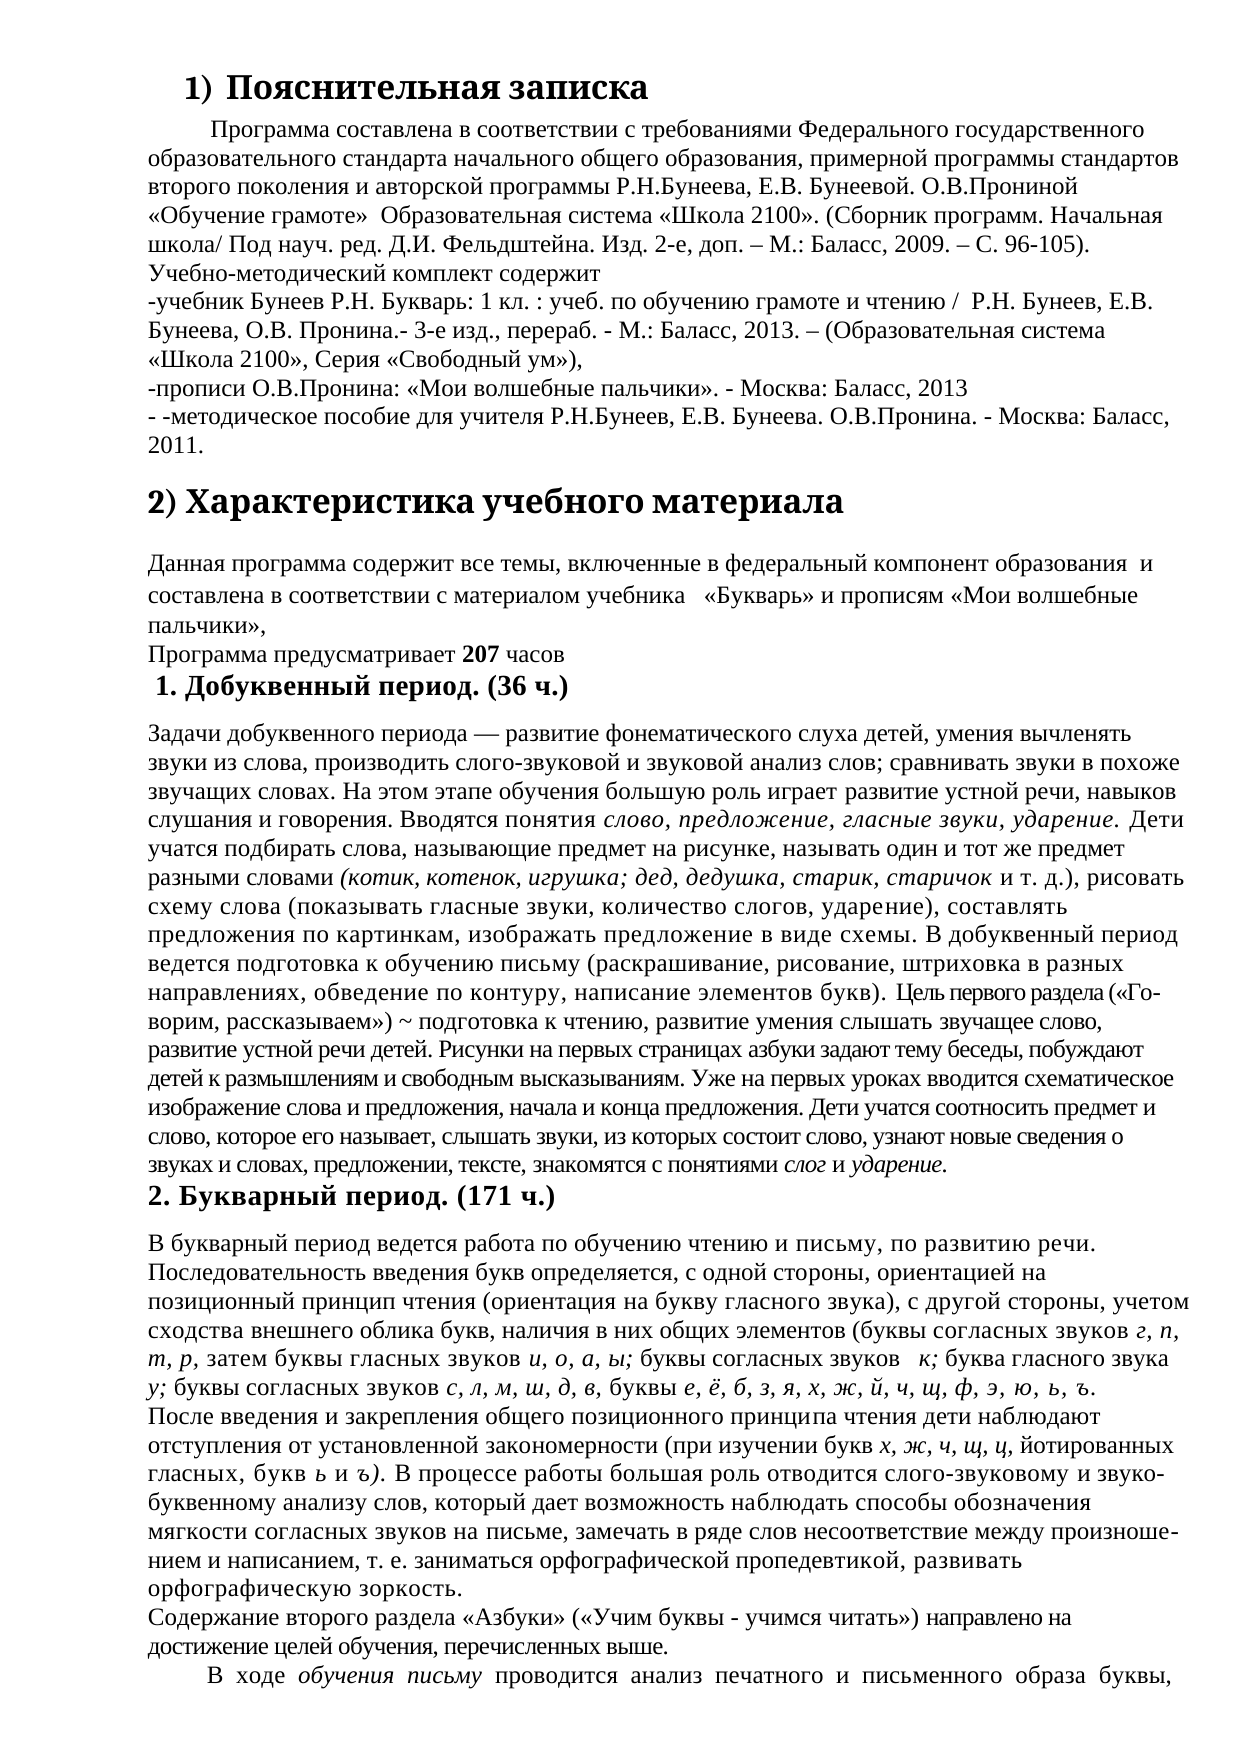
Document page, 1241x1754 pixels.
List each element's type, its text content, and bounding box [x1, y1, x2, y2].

text Программа составлена в соответствии с требованиями Федерального государственного образовательного стандарта начального общего образования, примерной программы стандартов второго поколения и авторской программы Р.Н.Бунеева, Е.В. Бунеевой. О.В.Прониной «Обучение грамоте» Образовательная система «Школа 2100». (Сборник программ. Начальная школа/ Под науч. ред. Д.И. Фельдштейна. Изд. 2-е, доп. – М.: Баласс, 2009. – С. 96-105). Учебно-методический комплект содержит [148, 114, 1181, 286]
text Задачи добуквенного периода — развитие фонематического слуха детей, умения вычленять звуки из слова, производить слого-звуковой и звуковой анализ слов; сравнивать звуки в похоже звучащих словах. На этом этапе обучения большую роль играет развитие устной речи, навыков слушания и говорения. Вводятся понятия слово, предложение, гласные звуки, ударение. Дети учатся подбирать слова, называющие предмет на рисунке, называть один и тот же предмет разными словами (котик, котенок, игрушка; дед, дедушка, старик, старичок и т. д.), рисовать схему слова (показывать гласные звуки, количество слогов, ударение), составлять предложения по картинкам, изображать предложение в виде схемы. В добуквенный период ведется подготовка к обучению письму (раскрашивание, рисование, штриховка в разных направлениях, обведение по контуру, написание элементов букв). Цель первого раздела («Говорим, рассказываем») ~ подготовка к чтению, развитие умения слышать звучащее слово, развитие устной речи детей. Рисунки на первых страницах азбуки задают тему беседы, побуждают детей к размышлениям и свободным высказываниям. Уже на первых уроках вводится схематическое изображение слова и предложения, начала и конца предложения. Дети учатся соотносить предмет и слово, которое его называет, слышать звуки, из которых состоит слово, узнают новые сведения о звуках и словах, предложении, тексте, знакомятся с понятиями слог и ударение. [148, 718, 1193, 1178]
list Пояснительная записка [185, 69, 1181, 108]
text 2) Характеристика учебного материала [148, 484, 1181, 522]
text 1. Добуквенный период. (36 ч.) [148, 668, 1193, 701]
text Программа предусматривает 207 часов [148, 639, 1193, 668]
text 2. Букварный период. (171 ч.) [148, 1178, 1193, 1212]
text -прописи О.В.Пронина: «Мои волшебные пальчики». - Москва: Баласс, 2013 [148, 373, 1181, 401]
text После введения и закрепления общего позиционного принципа чтения дети наблюдают отступления от установленной закономерности (при изучении букв х, ж, ч, щ, ц, йотированных гласных, букв ь и ъ). В процессе работы большая роль отводится слого-звуковому и звуко-буквенному анализу слов, который дает возможность наблюдать способы обозначения мягкости согласных звуков на письме, замечать в ряде слов несоответствие между произношением и написанием, т. е. заниматься орфографической пропедевтикой, развивать орфографическую зоркость. [148, 1401, 1193, 1602]
text - -методическое пособие для учителя Р.Н.Бунеев, Е.В. Бунеева. О.В.Пронина. - Москва: Баласс, 2011. [148, 401, 1181, 459]
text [164, 1660, 1172, 1688]
text Данная программа содержит все темы, включенные в федеральный компонент образования и составлена в соответствии с материалом учебника «Букварь» и прописям «Мои волшебные пальчики», [148, 548, 1181, 639]
text -учебник Бунеев Р.Н. Букварь: 1 кл. : учеб. по обучению грамоте и чтению / Р.Н. Бунеев, Е.В. Бунеева, О.В. Пронина.- 3-е изд., перераб. - М.: Баласс, 2013. – (Образовательная система «Школа 2100», Серия «Свободный ум»), [148, 286, 1181, 373]
text В букварный период ведется работа по обучению чтению и письму, по развитию речи. Последовательность введения букв определяется, с одной стороны, ориентацией на позиционный принцип чтения (ориентация на букву гласного звука), с другой стороны, учетом сходства внешнего облика букв, наличия в них общих элементов (буквы согласных звуков г, п, т, р, затем буквы гласных звуков и, о, а, ы; буквы согласных звуков к; буква гласного звука у; буквы согласных звуков с, л, м, ш, д, в, буквы е, ё, б, з, я, х, ж, й, ч, щ, ф, э, ю, ь, ъ. [148, 1228, 1193, 1401]
text Содержание второго раздела «Азбуки» («Учим буквы - учимся читать») направлено на достижение целей обучения, перечисленных выше. [148, 1602, 1193, 1660]
